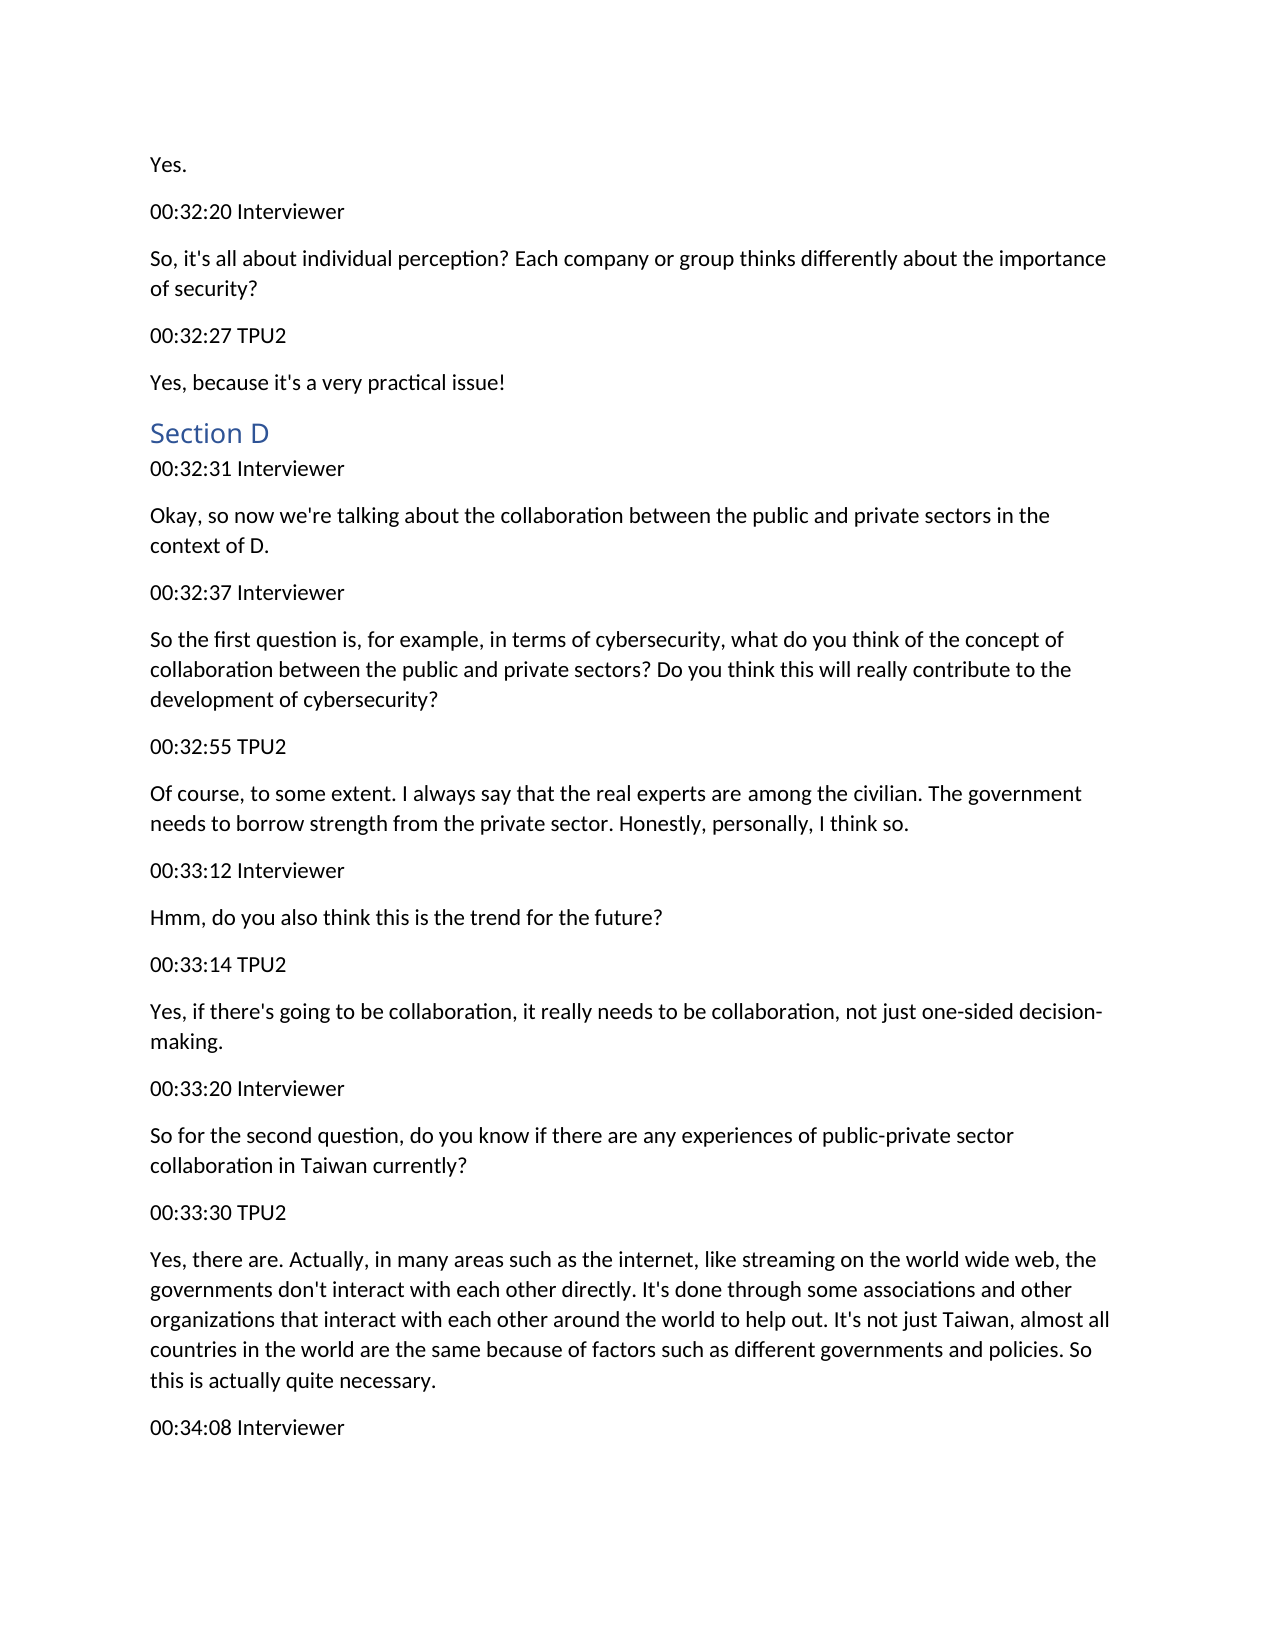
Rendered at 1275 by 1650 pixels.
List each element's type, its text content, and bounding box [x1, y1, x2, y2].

subtitle Section D [150, 414, 1125, 451]
text Hmm, do you also think this is the trend for the future? [150, 903, 1125, 931]
text 00:33:30 TPU2 [150, 1198, 1125, 1226]
text Of course, to some extent. I always say that the real experts are among the civilian. The government needs to borrow strength from the private sector. Honestly, personally, I think so. [150, 779, 1125, 838]
text 00:32:37 Interviewer [150, 578, 1125, 606]
text So, it's all about individual perception? Each company or group thinks differently about the importance of security? [150, 244, 1125, 302]
text So for the second question, do you know if there are any experiences of public-private sector collaboration in Taiwan currently? [150, 1121, 1125, 1179]
text 00:33:12 Interviewer [150, 856, 1125, 884]
text Yes. [150, 150, 1125, 178]
text Okay, so now we're talking about the collaboration between the public and private sectors in the context of D. [150, 501, 1125, 559]
text 00:32:20 Interviewer [150, 197, 1125, 225]
text So the first question is, for example, in terms of cybersecurity, what do you think of the concept of collaboration between the public and private sectors? Do you think this will really contribute to the development of cybersecurity? [150, 625, 1125, 714]
text Yes, if there's going to be collaboration, it really needs to be collaboration, not just one-sided decision-making. [150, 997, 1125, 1055]
text Yes, there are. Actually, in many areas such as the internet, like streaming on the world wide web, the governments don't interact with each other directly. It's done through some associations and other organizations that interact with each other around the world to help out. It's not just Taiwan, almost all countries in the world are the same because of factors such as different governments and policies. So this is actually quite necessary. [150, 1245, 1125, 1394]
text 00:32:27 TPU2 [150, 321, 1125, 349]
text Yes, because it's a very practical issue! [150, 368, 1125, 396]
text 00:34:08 Interviewer [150, 1413, 1125, 1441]
text 00:32:55 TPU2 [150, 732, 1125, 761]
text 00:33:20 Interviewer [150, 1074, 1125, 1102]
text 00:32:31 Interviewer [150, 454, 1125, 482]
text 00:33:14 TPU2 [150, 950, 1125, 978]
